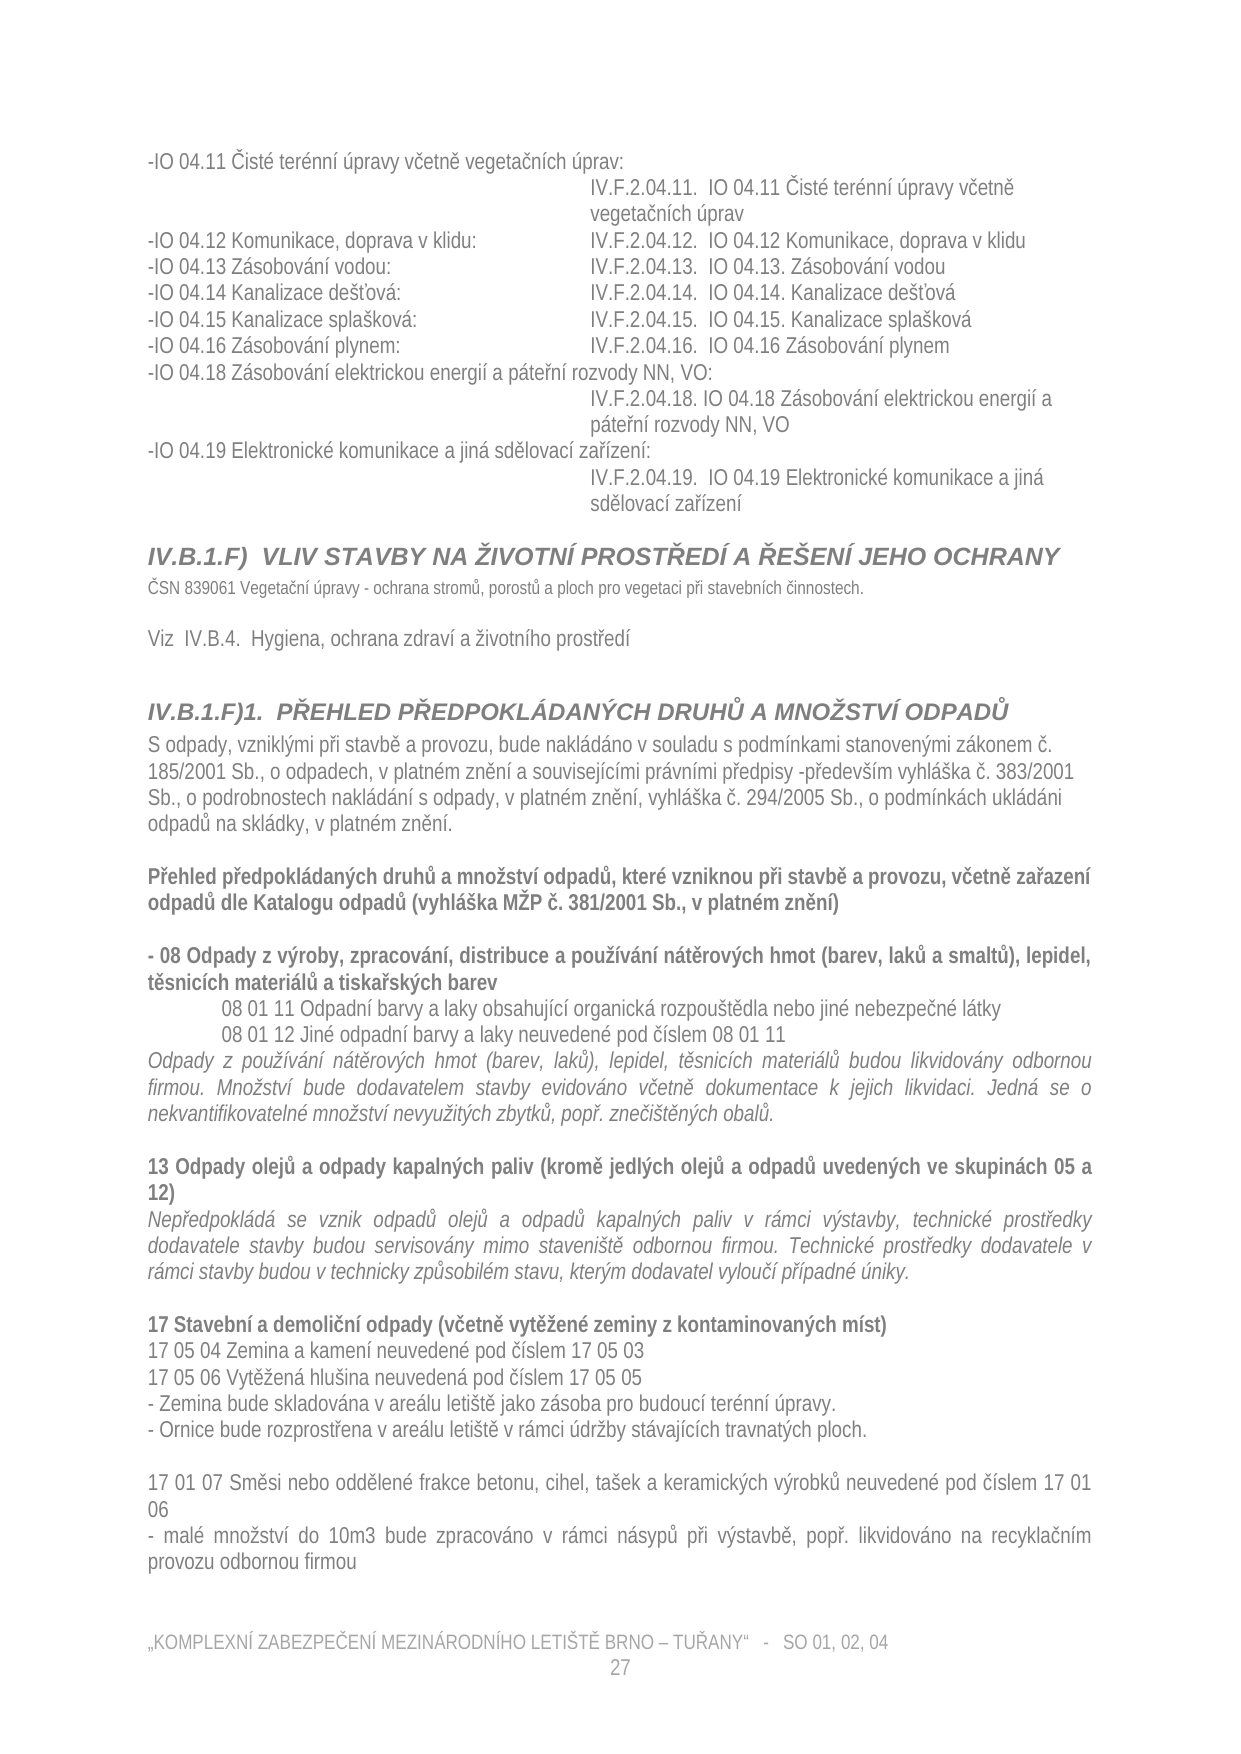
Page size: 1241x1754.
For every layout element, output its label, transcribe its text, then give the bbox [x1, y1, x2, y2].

text Přehled předpokládaných druhů a množství odpadů, které vzniknou při stavbě a provozu, včetně zařazení odpadů dle Katalogu odpadů (vyhláška MŽP č. 381/2001 Sb., v platném znění) [148, 863, 1093, 916]
text 17 Stavební a demoliční odpady (včetně vytěžené zeminy z kontaminovaných míst) [148, 1311, 1093, 1337]
text 08 01 11 Odpadní barvy a laky obsahující organická rozpouštědla nebo jiné nebezpečné látky [148, 995, 1093, 1021]
text -IO 04.11 Čisté terénní úpravy včetně vegetačních úprav: [148, 148, 1093, 174]
text - Ornice bude rozprostřena v areálu letiště v rámci údržby stávajících travnatých ploch. [148, 1416, 1093, 1443]
text - 08 Odpady z výroby, zpracování, distribuce a používání nátěrových hmot (barev, laků a smaltů), lepidel, těsnicích materiálů a tiskařských barev [148, 942, 1093, 995]
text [148, 1469, 1093, 1522]
text -IO 04.13 Zásobování vodou: IV.F.2.04.13. IO 04.13. Zásobování vodou [148, 253, 1093, 279]
text -IO 04.12 Komunikace, doprava v klidu: IV.F.2.04.12. IO 04.12 Komunikace, doprava v klidu [148, 227, 1093, 253]
subtitle IV.B.1.f) Vliv stavby na životní prostředí a řešení jeho ochrany [148, 542, 1093, 570]
text ČSN 839061 Vegetační úpravy - ochrana stromů, porostů a ploch pro vegetaci při stavebních činnostech. [148, 577, 1093, 598]
text - malé množství do 10m3 bude zpracováno v rámci násypů při výstavbě, popř. likvidováno na recyklačním provozu odbornou firmou [148, 1522, 1093, 1574]
text Odpady z používání nátěrových hmot (barev, laků), lepidel, těsnicích materiálů budou likvidovány odbornou firmou. Množství bude dodavatelem stavby evidováno včetně dokumentace k jejich likvidaci. Jedná se o nekvantifikovatelné množství nevyužitých zbytků, popř. znečištěných obalů. [148, 1047, 1093, 1127]
subtitle IV.B.1.f)1. Přehled předpokládaných druhů a množství odpadů [148, 697, 1093, 725]
text 08 01 12 Jiné odpadní barvy a laky neuvedené pod číslem 08 01 11 [148, 1021, 1093, 1047]
text 17 05 06 Vytěžená hlušina neuvedená pod číslem 17 05 05 [148, 1364, 1093, 1390]
text -IO 04.19 Elektronické komunikace a jiná sdělovací zařízení: [148, 437, 1093, 464]
text 13 Odpady olejů a odpady kapalných paliv (kromě jedlých olejů a odpadů uvedených ve skupinách 05 a 12) [148, 1153, 1093, 1206]
text - Zemina bude skladována v areálu letiště jako zásoba pro budoucí terénní úpravy. [148, 1390, 1093, 1416]
text IV.F.2.04.19. IO 04.19 Elektronické komunikace a jiná sdělovací zařízení [148, 464, 1093, 517]
text IV.F.2.04.11. IO 04.11 Čisté terénní úpravy včetně vegetačních úprav [148, 174, 1093, 227]
text 17 05 04 Zemina a kamení neuvedené pod číslem 17 05 03 [148, 1337, 1093, 1364]
text S odpady, vzniklými při stavbě a provozu, bude nakládáno v souladu s podmínkami stanovenými zákonem č. 185/2001 Sb., o odpadech, v platném znění a souvisejícími právními předpisy -především vyhláška č. 383/2001 Sb., o podrobnostech nakládání s odpady, v platném znění, vyhláška č. 294/2005 Sb., o podmínkách ukládáni odpadů na skládky, v platném znění. [148, 731, 1093, 837]
text -IO 04.18 Zásobování elektrickou energií a páteřní rozvody NN, VO: [148, 358, 1093, 385]
text -IO 04.16 Zásobování plynem: IV.F.2.04.16. IO 04.16 Zásobování plynem [148, 332, 1093, 358]
text -IO 04.15 Kanalizace splašková: IV.F.2.04.15. IO 04.15. Kanalizace splašková [148, 306, 1093, 332]
text Nepředpokládá se vznik odpadů olejů a odpadů kapalných paliv v rámci výstavby, technické prostředky dodavatele stavby budou servisovány mimo staveniště odbornou firmou. Technické prostředky dodavatele v rámci stavby budou v technicky způsobilém stavu, kterým dodavatel vyloučí případné úniky. [148, 1206, 1093, 1285]
text -IO 04.14 Kanalizace dešťová: IV.F.2.04.14. IO 04.14. Kanalizace dešťová [148, 279, 1093, 306]
text Viz IV.B.4. Hygiena, ochrana zdraví a životního prostředí [148, 624, 1093, 651]
text IV.F.2.04.18. IO 04.18 Zásobování elektrickou energií a páteřní rozvody NN, VO [148, 385, 1093, 437]
